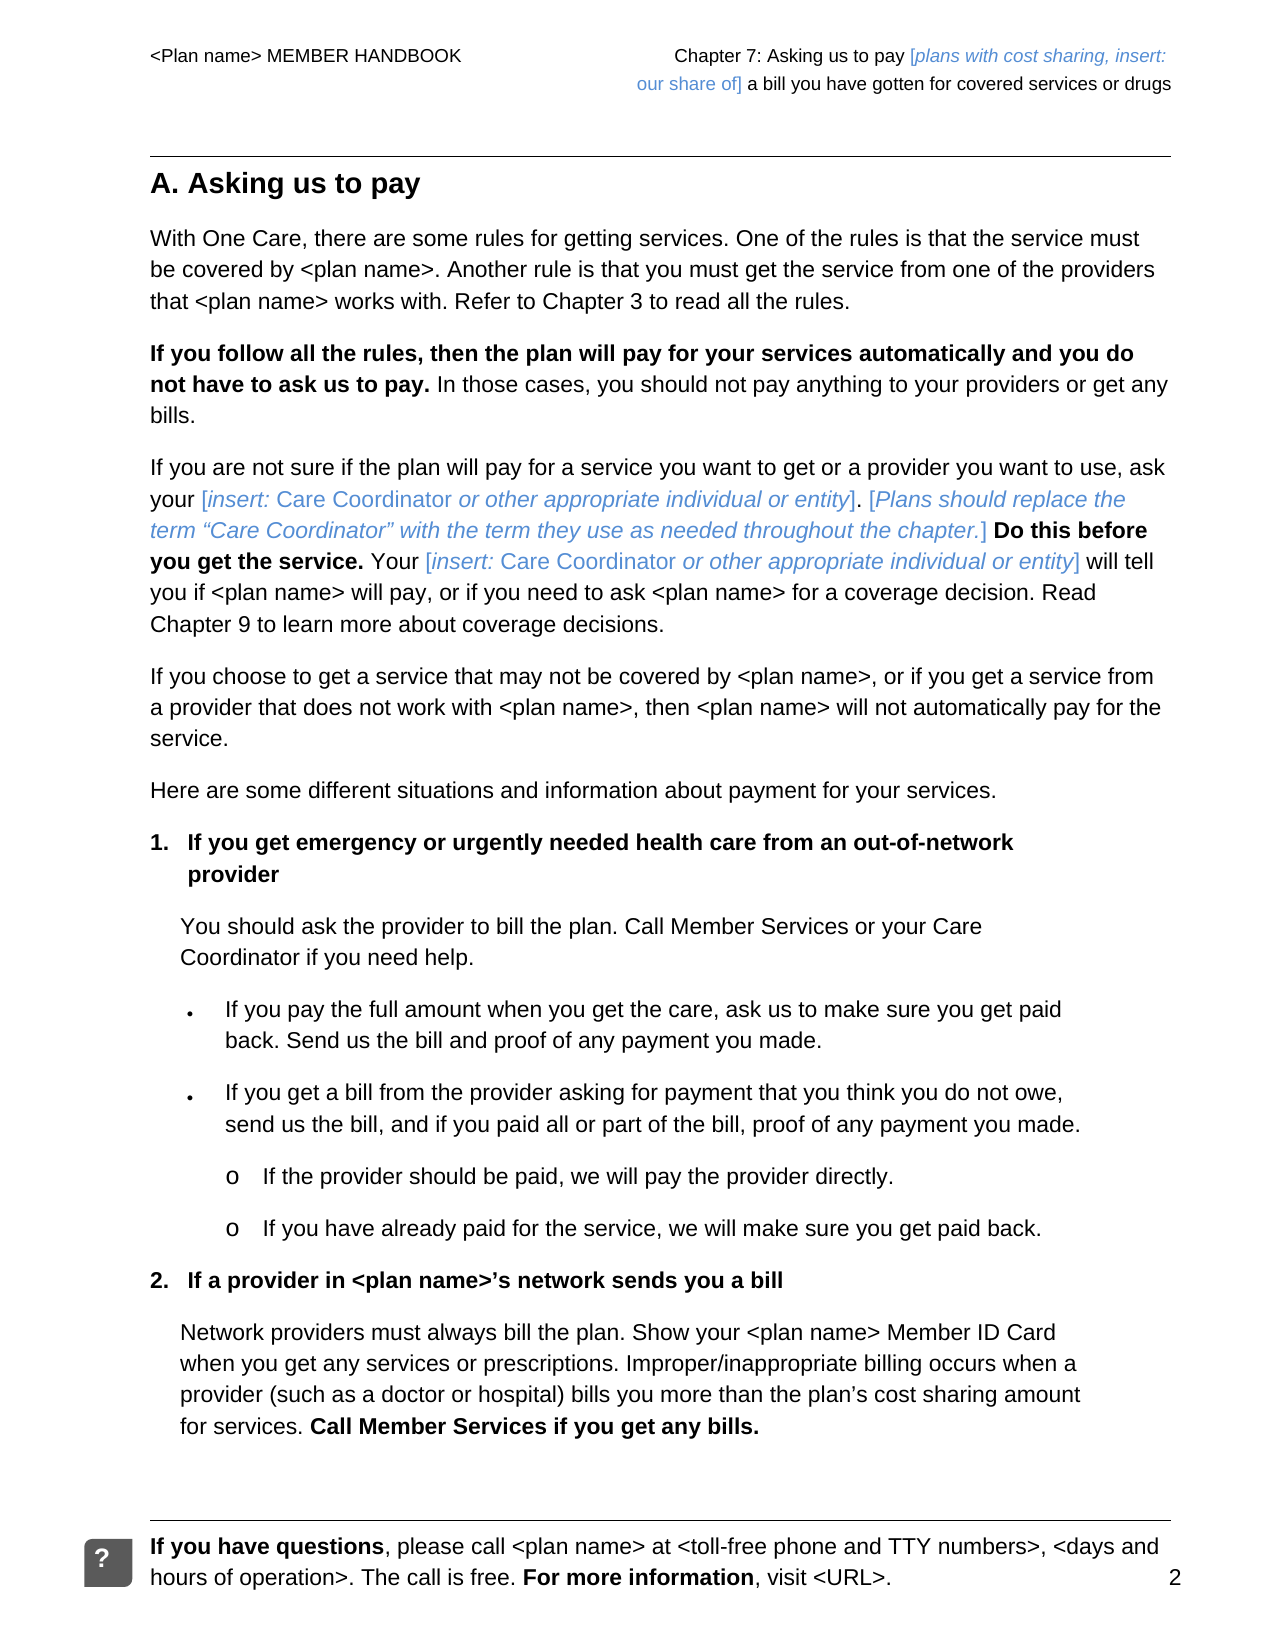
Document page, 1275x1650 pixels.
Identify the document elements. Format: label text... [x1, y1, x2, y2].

list If the provider should be paid, we will pay the provider directly. [225, 1159, 1096, 1190]
list If you get a bill from the provider asking for payment that you think you do not owe, send us the bill, and if you paid all or part of the bill, proof of any payment you made. [187, 1076, 1096, 1138]
text With One Care, there are some rules for getting services. One of the rules is that the service must be covered by <plan name>. Another rule is that you must get the service from one of the providers that <plan name> works with. Refer to Chapter 3 to read all the rules. [150, 222, 1171, 315]
list If you get emergency or urgently needed health care from an out-of-network provider [150, 826, 1096, 888]
list If a provider in <plan name>’s network sends you a bill [150, 1263, 1096, 1294]
subtitle Asking us to pay [150, 157, 1171, 201]
text If you choose to get a service that may not be covered by <plan name>, or if you get a service from a provider that does not work with <plan name>, then <plan name> will not automatically pay for the service. [150, 659, 1171, 753]
text You should ask the provider to bill the plan. Call Member Services or your Care Coordinator if you need help. [180, 909, 1096, 972]
list If you pay the full amount when you get the care, ask us to make sure you get paid back. Send us the bill and proof of any payment you made. [187, 992, 1096, 1055]
text If you are not sure if the plan will pay for a service you want to get or a provider you want to use, ask your [insert: Care Coordinator or other appropriate individual or entity]. [Plans should replace the term “Care Coordinator” with the term they use as needed throughout the chapter.] Do this before you get the service. Your [insert: Care Coordinator or other appropriate individual or entity] will tell you if <plan name> will pay, or if you need to ask <plan name> for a coverage decision. Read Chapter 9 to learn more about coverage decisions. [150, 451, 1171, 638]
list If you have already paid for the service, we will make sure you get paid back. [225, 1211, 1096, 1242]
text Network providers must always bill the plan. Show your <plan name> Member ID Card when you get any services or prescriptions. Improper/inappropriate billing occurs when a provider (such as a doctor or hospital) bills you more than the plan’s cost sharing amount for services. Call Member Services if you get any bills. [180, 1315, 1096, 1440]
text If you follow all the rules, then the plan will pay for your services automatically and you do not have to ask us to pay. In those cases, you should not pay anything to your providers or get any bills. [150, 336, 1171, 430]
text Here are some different situations and information about payment for your services. [150, 774, 1171, 805]
